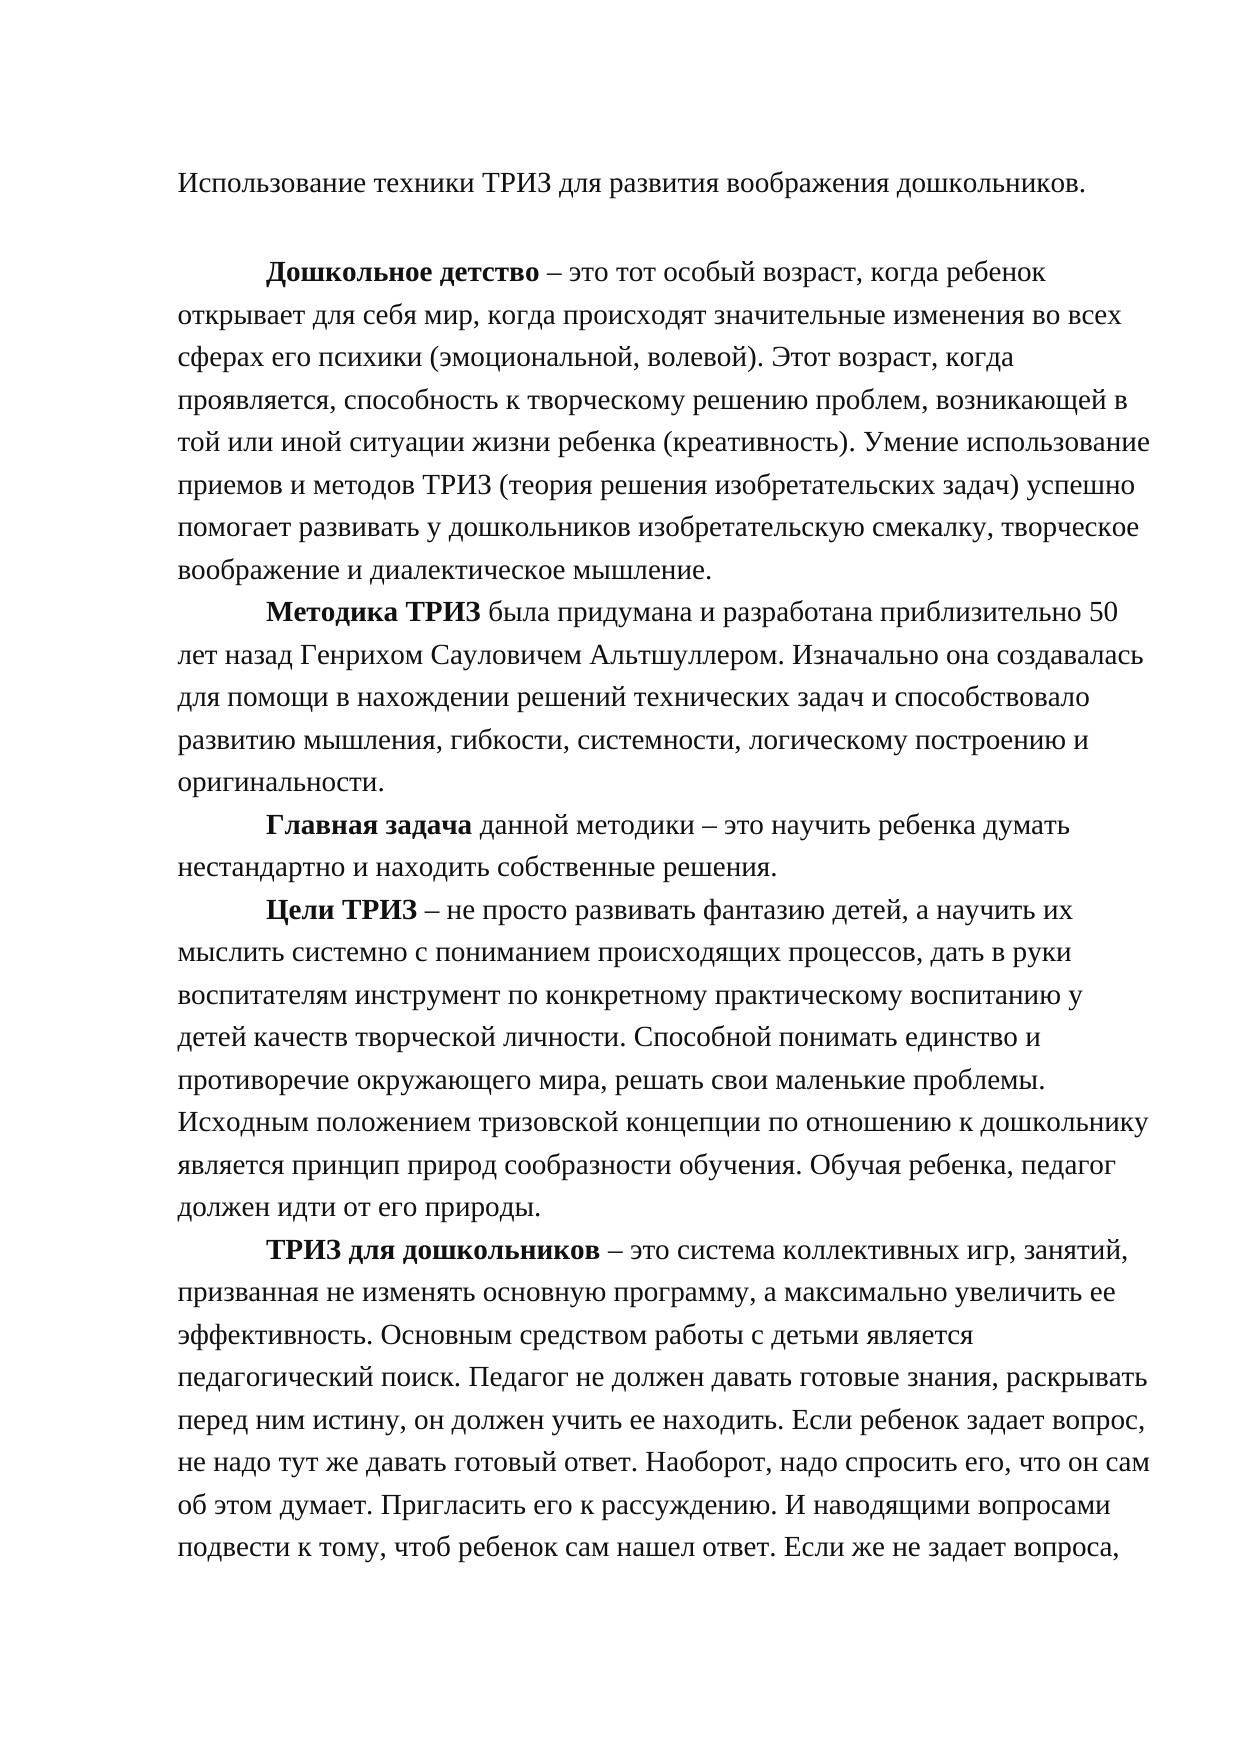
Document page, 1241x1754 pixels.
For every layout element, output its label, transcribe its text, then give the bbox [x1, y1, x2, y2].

text Использование техники ТРИЗ для развития воображения дошкольников. [177, 165, 1152, 198]
text Методика ТРИЗ была придумана и разработана приблизительно 50 лет назад Генрихом Сауловичем Альтшуллером. Изначально она создавалась для помощи в нахождении решений технических задач и способствовало развитию мышления, гибкости, системности, логическому построению и оригинальности. [177, 585, 1152, 798]
text Дошкольное детство – это тот особый возраст, когда ребенок открывает для себя мир, когда происходят значительные изменения во всех сферах его психики (эмоциональной, волевой). Этот возраст, когда проявляется, способность к творческому решению проблем, возникающей в той или иной ситуации жизни ребенка (креативность). Умение использование приемов и методов ТРИЗ (теория решения изобретательских задач) успешно помогает развивать у дошкольников изобретательскую смекалку, творческое воображение и диалектическое мышление. [177, 245, 1152, 585]
text Цели ТРИЗ – не просто развивать фантазию детей, а научить их мыслить системно с пониманием происходящих процессов, дать в руки воспитателям инструмент по конкретному практическому воспитанию у детей качеств творческой личности. Способной понимать единство и противоречие окружающего мира, решать свои маленькие проблемы. Исходным положением тризовской концепции по отношению к дошкольнику является принцип природ сообразности обучения. Обучая ребенка, педагог должен идти от его природы. [177, 883, 1152, 1223]
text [177, 1223, 1152, 1563]
text Главная задача данной методики – это научить ребенка думать нестандартно и находить собственные решения. [177, 798, 1152, 883]
